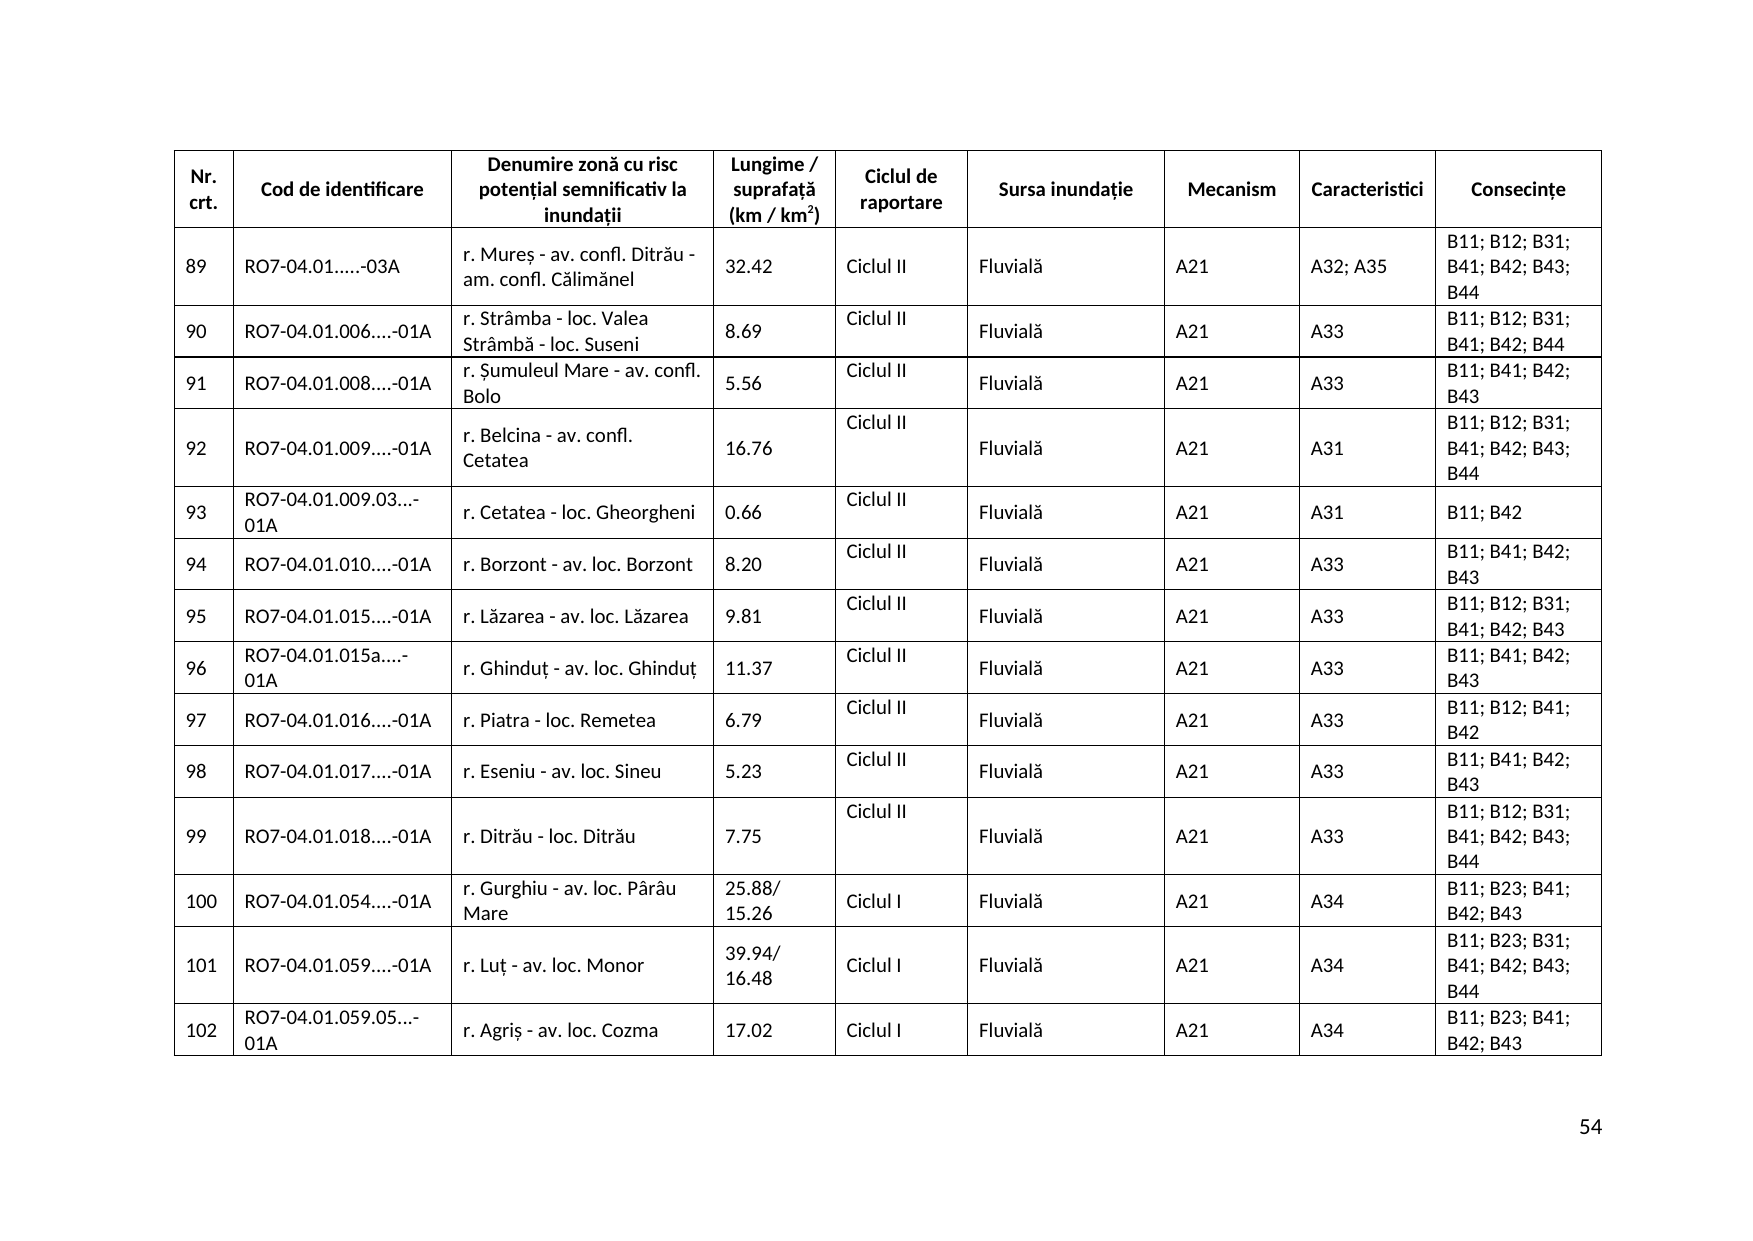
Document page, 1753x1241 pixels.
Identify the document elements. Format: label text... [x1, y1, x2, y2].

table_cell r. Belcina - av. confl. Cetatea [452, 409, 713, 486]
table_cell RO7-04.01.016....-01A [234, 694, 451, 745]
table_cell Fluvială [968, 487, 1164, 537]
table_cell A21 [1165, 539, 1299, 589]
table_cell A21 [1165, 306, 1299, 356]
table_cell Fluvială [968, 228, 1164, 304]
table_cell B11; B41; B42; B43 [1436, 358, 1601, 408]
table_header Ciclul de raportare [836, 151, 967, 227]
table_cell Fluvială [968, 798, 1164, 874]
table_cell RO7-04.01.018....-01A [234, 798, 451, 874]
table_cell r. Șumuleul Mare - av. confl. Bolo [452, 358, 713, 408]
table_cell A33 [1300, 798, 1435, 874]
table_cell 7.75 [714, 798, 835, 874]
table_cell B11; B42 [1436, 487, 1601, 537]
table_cell r. Lăzarea - av. loc. Lăzarea [452, 590, 713, 641]
table_cell Fluvială [968, 927, 1164, 1003]
table_cell A33 [1300, 694, 1435, 745]
table_cell A34 [1300, 1004, 1435, 1055]
table_cell 9.81 [714, 590, 835, 641]
table_cell Ciclul I [836, 927, 967, 1003]
table_cell RO7-04.01.015a....- 01A [234, 642, 451, 693]
table_cell B11; B41; B42; B43 [1436, 746, 1601, 797]
table_cell B11; B41; B42; B43 [1436, 539, 1601, 589]
table_header Mecanism [1165, 151, 1299, 227]
table_cell Ciclul I [836, 1004, 967, 1055]
table_cell 100 [175, 875, 233, 926]
table_cell A21 [1165, 487, 1299, 537]
table_cell A33 [1300, 539, 1435, 589]
table_cell B11; B12; B41; B42 [1436, 694, 1601, 745]
table_cell Ciclul II [836, 358, 967, 408]
table_cell Fluvială [968, 875, 1164, 926]
table_cell 94 [175, 539, 233, 589]
table_cell Fluvială [968, 694, 1164, 745]
table_cell A33 [1300, 358, 1435, 408]
table_cell Ciclul II [836, 746, 967, 797]
table_cell A33 [1300, 306, 1435, 356]
table_cell 39.94/ 16.48 [714, 927, 835, 1003]
table_cell A31 [1300, 487, 1435, 537]
table_cell A21 [1165, 590, 1299, 641]
table_cell B11; B23; B41; B42; B43 [1436, 875, 1601, 926]
table_cell r. Agriș - av. loc. Cozma [452, 1004, 713, 1055]
table_cell A33 [1300, 746, 1435, 797]
table_cell A21 [1165, 798, 1299, 874]
table_cell B11; B12; B31; B41; B42; B43 [1436, 590, 1601, 641]
table_cell A21 [1165, 694, 1299, 745]
table_cell r. Ghinduț - av. loc. Ghinduț [452, 642, 713, 693]
table_cell 32.42 [714, 228, 835, 304]
table_cell A33 [1300, 642, 1435, 693]
table_cell B11; B12; B31; B41; B42; B43; B44 [1436, 798, 1601, 874]
table_cell Ciclul II [836, 694, 967, 745]
table_header Consecințe [1436, 151, 1601, 227]
table_cell A21 [1165, 875, 1299, 926]
table_cell r. Gurghiu - av. loc. Pârâu Mare [452, 875, 713, 926]
table_cell Fluvială [968, 642, 1164, 693]
table_cell Ciclul I [836, 875, 967, 926]
table_cell B11; B23; B41; B42; B43 [1436, 1004, 1601, 1055]
table_cell r. Ditrău - loc. Ditrău [452, 798, 713, 874]
table_cell r. Mureș - av. confl. Ditrău - am. confl. Călimănel [452, 228, 713, 304]
table_cell RO7-04.01.008....-01A [234, 358, 451, 408]
table_cell Ciclul II [836, 409, 967, 486]
table_cell B11; B12; B31; B41; B42; B44 [1436, 306, 1601, 356]
table_cell 91 [175, 358, 233, 408]
table_cell r. Eseniu - av. loc. Sineu [452, 746, 713, 797]
table_cell 101 [175, 927, 233, 1003]
table_cell RO7-04.01.059....-01A [234, 927, 451, 1003]
table_cell 5.23 [714, 746, 835, 797]
table_cell r. Strâmba - loc. Valea Strâmbă - loc. Suseni [452, 306, 713, 356]
table_header Sursa inundație [968, 151, 1164, 227]
table_cell Ciclul II [836, 798, 967, 874]
table_cell Fluvială [968, 358, 1164, 408]
table_cell 8.69 [714, 306, 835, 356]
table_cell RO7-04.01.009....-01A [234, 409, 451, 486]
table_cell RO7-04.01.009.03...- 01A [234, 487, 451, 537]
table_cell r. Borzont - av. loc. Borzont [452, 539, 713, 589]
table_cell 16.76 [714, 409, 835, 486]
table_cell Fluvială [968, 409, 1164, 486]
table_cell Ciclul II [836, 228, 967, 304]
table_cell RO7-04.01.059.05...- 01A [234, 1004, 451, 1055]
table_cell 102 [175, 1004, 233, 1055]
table_cell A31 [1300, 409, 1435, 486]
table_cell A21 [1165, 358, 1299, 408]
table_cell 8.20 [714, 539, 835, 589]
table_cell 6.79 [714, 694, 835, 745]
table_cell r. Cetatea - loc. Gheorgheni [452, 487, 713, 537]
table_header Caracteristici [1300, 151, 1435, 227]
table_cell Ciclul II [836, 590, 967, 641]
table_cell 0.66 [714, 487, 835, 537]
table_header Cod de identificare [234, 151, 451, 227]
table_cell 99 [175, 798, 233, 874]
table_cell r. Piatra - loc. Remetea [452, 694, 713, 745]
table_cell Ciclul II [836, 539, 967, 589]
table_cell Fluvială [968, 746, 1164, 797]
table_cell RO7-04.01.010....-01A [234, 539, 451, 589]
table_cell B11; B23; B31; B41; B42; B43; B44 [1436, 927, 1601, 1003]
table_cell 89 [175, 228, 233, 304]
table_cell 93 [175, 487, 233, 537]
table_cell A32; A35 [1300, 228, 1435, 304]
table_cell A21 [1165, 409, 1299, 486]
table_cell A21 [1165, 642, 1299, 693]
table_cell 95 [175, 590, 233, 641]
table_cell 11.37 [714, 642, 835, 693]
table_cell A21 [1165, 228, 1299, 304]
table_cell Fluvială [968, 306, 1164, 356]
table_cell RO7-04.01.006....-01A [234, 306, 451, 356]
table_cell 17.02 [714, 1004, 835, 1055]
table_cell Ciclul II [836, 642, 967, 693]
table_cell A33 [1300, 590, 1435, 641]
table_cell 5.56 [714, 358, 835, 408]
table_cell A21 [1165, 927, 1299, 1003]
table_cell RO7-04.01.054....-01A [234, 875, 451, 926]
table_cell 97 [175, 694, 233, 745]
table_cell Ciclul II [836, 306, 967, 356]
table_cell B11; B12; B31; B41; B42; B43; B44 [1436, 409, 1601, 486]
table_cell 90 [175, 306, 233, 356]
table_cell RO7-04.01.017....-01A [234, 746, 451, 797]
table_cell Fluvială [968, 590, 1164, 641]
table_cell 96 [175, 642, 233, 693]
table_cell A34 [1300, 875, 1435, 926]
table_cell Fluvială [968, 1004, 1164, 1055]
table_header Nr. crt. [175, 151, 233, 227]
table_cell A21 [1165, 746, 1299, 797]
table_cell A21 [1165, 1004, 1299, 1055]
table_header Lungime / suprafață (km / km2) [714, 151, 835, 227]
table_cell 25.88/ 15.26 [714, 875, 835, 926]
table_cell 98 [175, 746, 233, 797]
table_header Denumire zonă cu risc potențial semnificativ la inundații [452, 151, 713, 227]
table_cell 92 [175, 409, 233, 486]
table_cell r. Luț - av. loc. Monor [452, 927, 713, 1003]
table_cell A34 [1300, 927, 1435, 1003]
table_cell RO7-04.01.015....-01A [234, 590, 451, 641]
table_cell RO7-04.01.....-03A [234, 228, 451, 304]
table_cell Fluvială [968, 539, 1164, 589]
table_cell B11; B12; B31; B41; B42; B43; B44 [1436, 228, 1601, 304]
table_cell B11; B41; B42; B43 [1436, 642, 1601, 693]
table_cell Ciclul II [836, 487, 967, 537]
